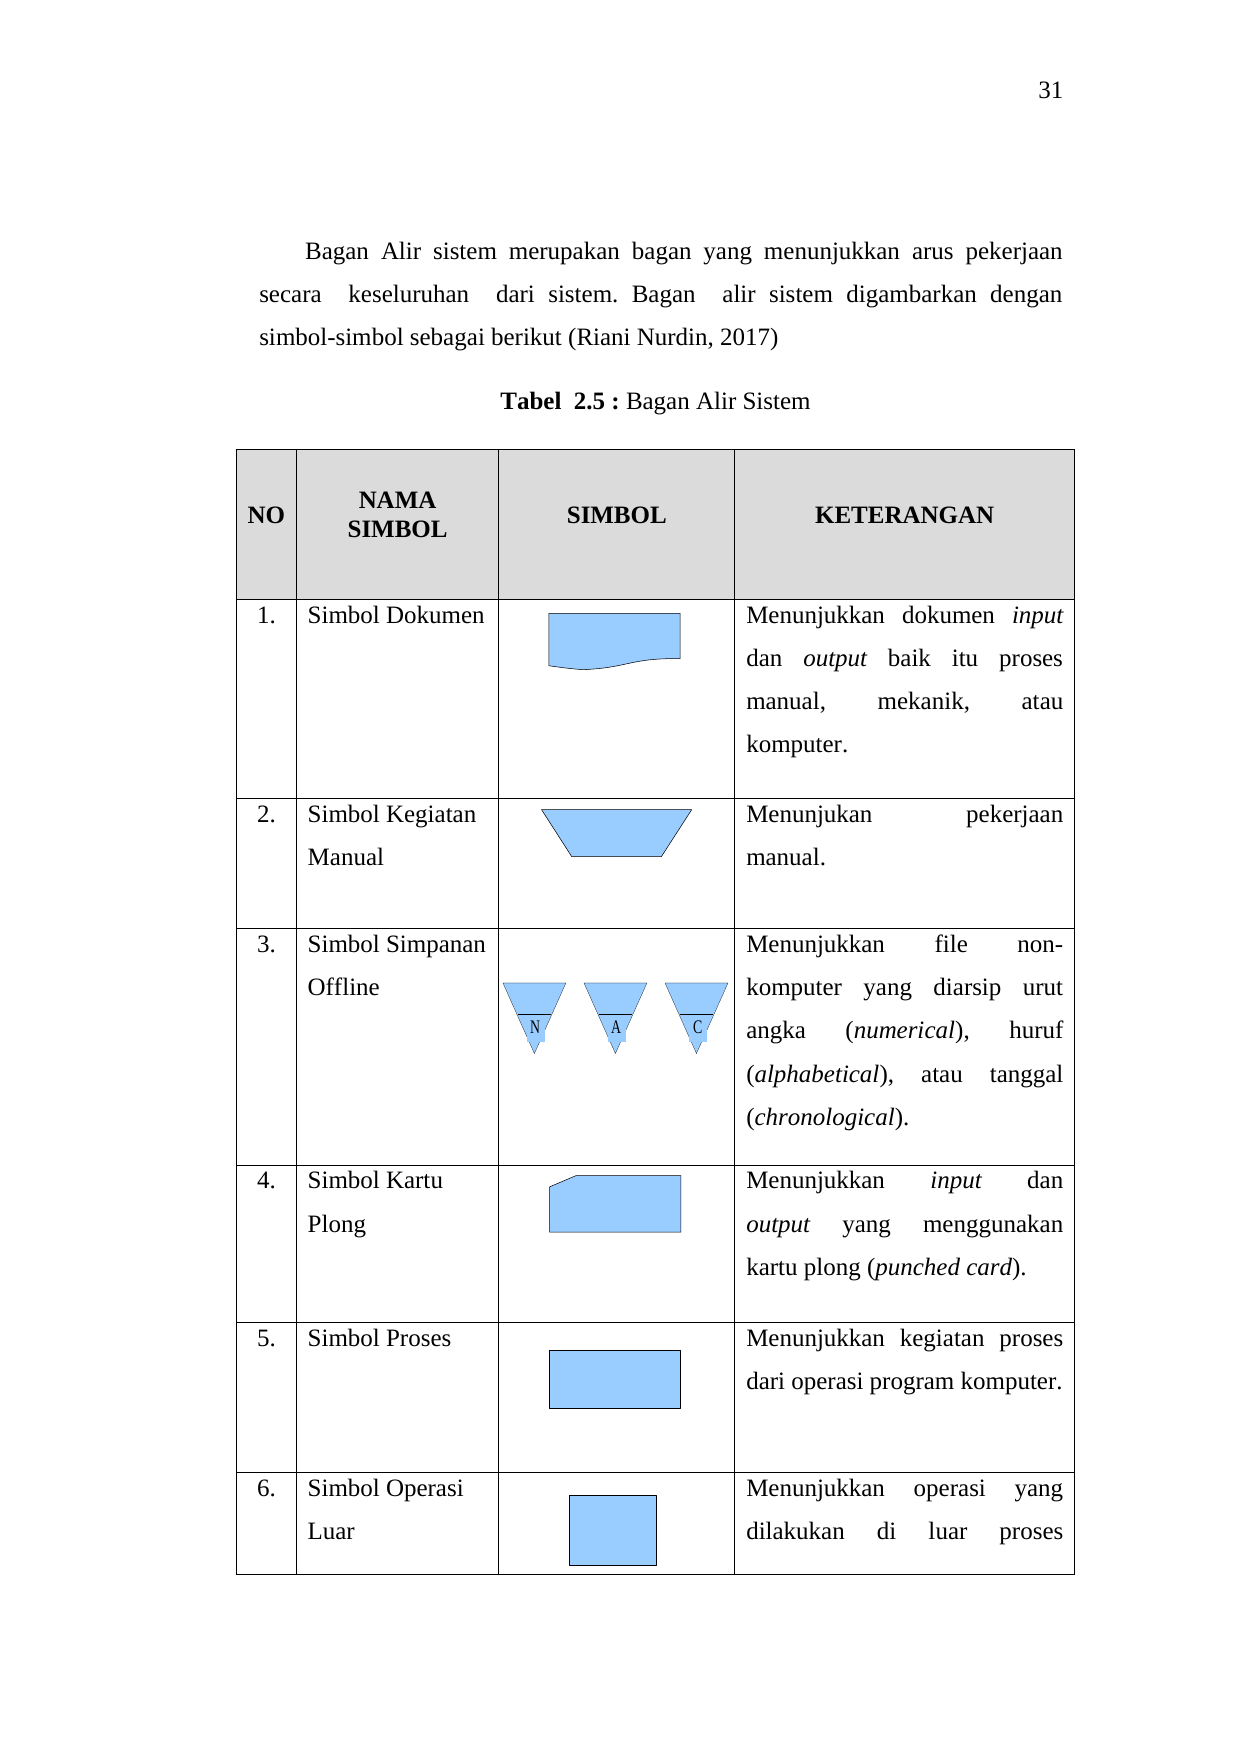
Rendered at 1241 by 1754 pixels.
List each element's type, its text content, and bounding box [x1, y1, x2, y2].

table_cell Simbol Operasi Luar [297, 1473, 498, 1574]
table_cell 2. [237, 799, 296, 928]
text Bagan Alir sistem merupakan bagan yang menunjukkan arus pekerjaan secara keseluruhan dari sistem. Bagan alir sistem digambarkan dengan simbol-simbol sebagai berikut (Riani Nurdin, 2017) [259, 236, 1063, 351]
table_cell [499, 1323, 734, 1472]
table_cell [499, 929, 734, 1164]
table_cell Menunjukkan file non-komputer yang diarsip urut angka (numerical), huruf (alphabetical), atau tanggal (chronological). [735, 929, 1074, 1164]
table_cell Menunjukkan kegiatan proses dari operasi program komputer. [735, 1323, 1074, 1472]
table_cell Simbol Dokumen [297, 600, 498, 798]
table_cell Menunjukan pekerjaan manual. [735, 799, 1074, 928]
table_cell Simbol Simpanan Offline [297, 929, 498, 1164]
table_cell KETERANGAN [735, 450, 1074, 599]
table_cell 1. [237, 600, 296, 798]
table_cell Simbol Proses [297, 1323, 498, 1472]
table_cell 3. [237, 929, 296, 1164]
table_cell [499, 1166, 734, 1322]
table_cell Simbol Kartu Plong [297, 1166, 498, 1322]
table_cell [499, 1473, 734, 1574]
table_cell [499, 799, 734, 928]
table_header Tabel 2.5 : Bagan Alir Sistem [236, 386, 1074, 449]
table_cell NAMA SIMBOL [297, 450, 498, 599]
table_cell NO [237, 450, 296, 599]
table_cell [735, 1473, 1074, 1574]
table_cell 5. [237, 1323, 296, 1472]
table_cell 4. [237, 1166, 296, 1322]
table_cell 6. [237, 1473, 296, 1574]
table_cell [499, 600, 734, 798]
table_cell Menunjukkan input dan output yang menggunakan kartu plong (punched card). [735, 1166, 1074, 1322]
table_cell Menunjukkan dokumen input dan output baik itu proses manual, mekanik, atau komputer. [735, 600, 1074, 798]
table_cell Simbol Kegiatan Manual [297, 799, 498, 928]
table_cell SIMBOL [499, 450, 734, 599]
